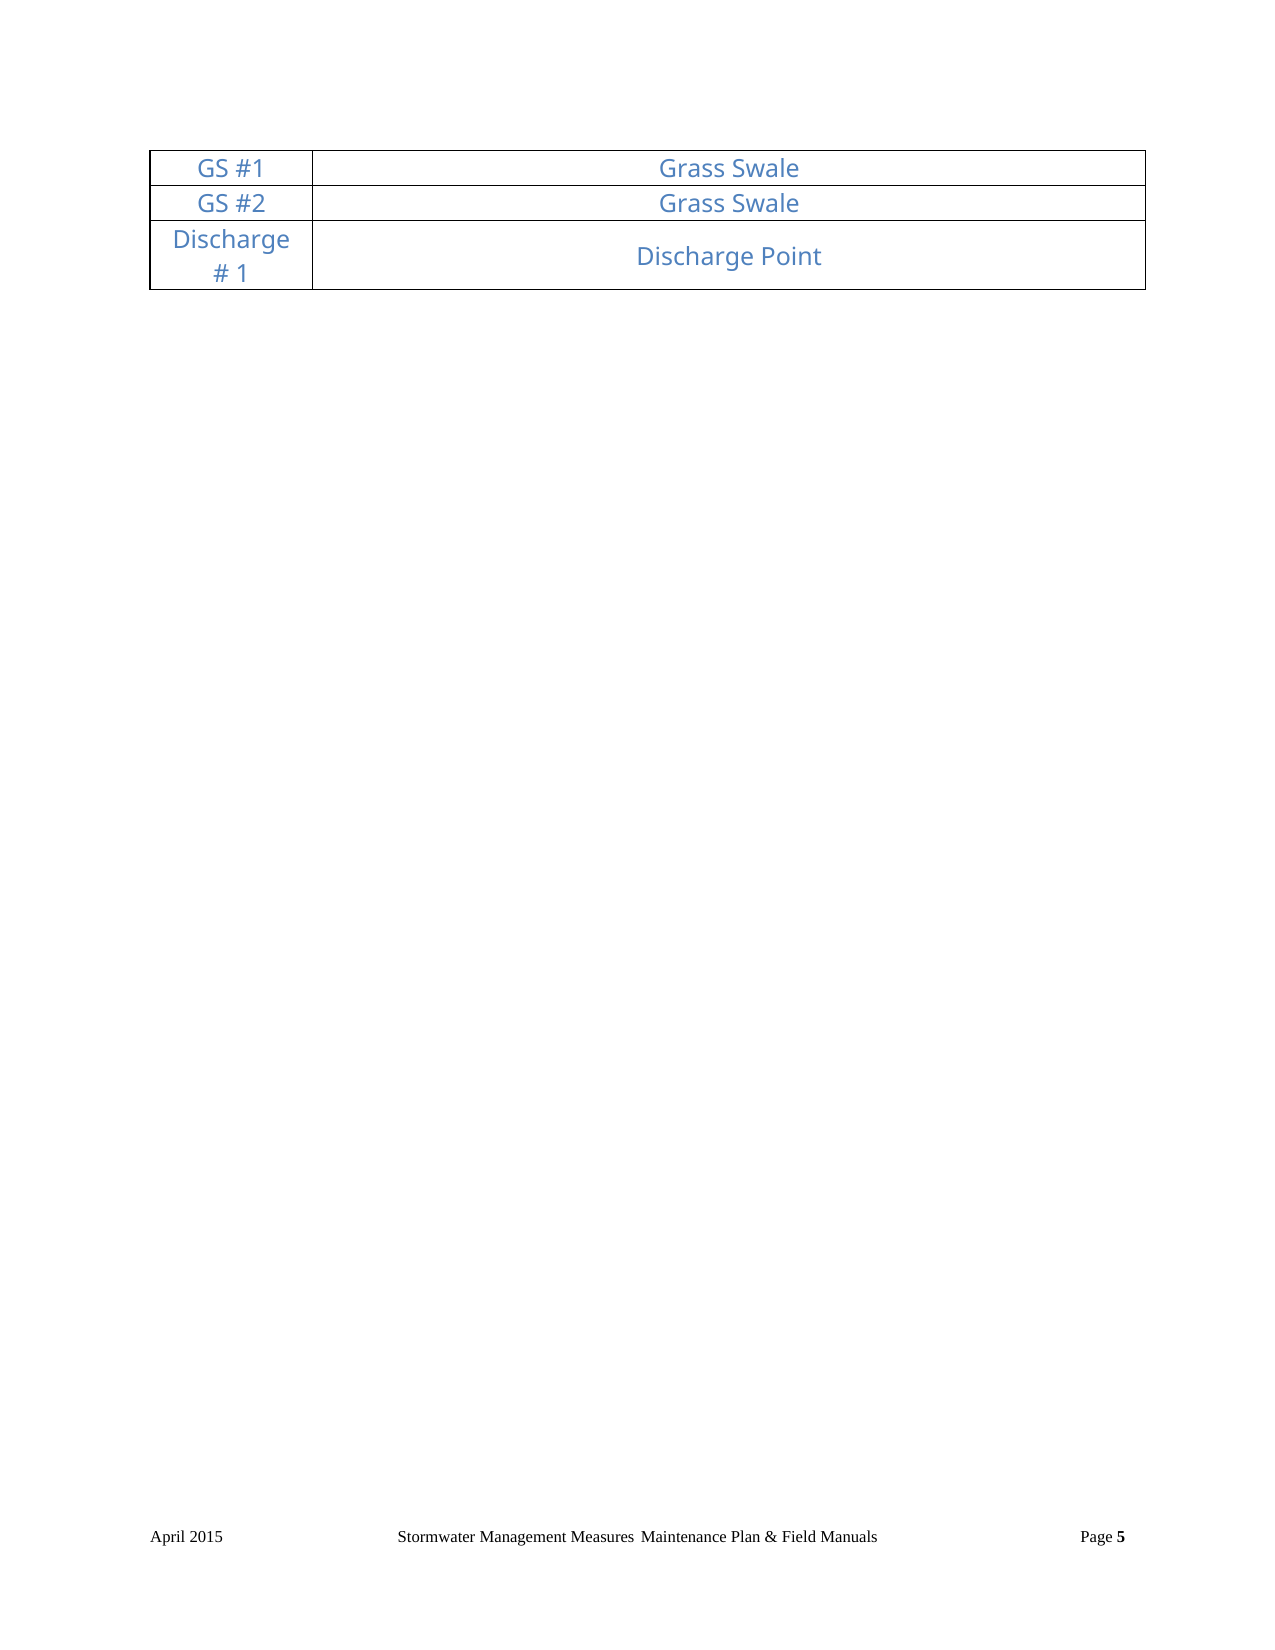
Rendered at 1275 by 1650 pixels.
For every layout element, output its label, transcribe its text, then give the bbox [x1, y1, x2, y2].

table_cell Grass Swale [313, 186, 1145, 220]
table_cell GS #2 [151, 186, 312, 220]
table_cell GS #1 [151, 151, 312, 185]
table_cell Grass Swale [313, 151, 1145, 185]
table_cell Discharge # 1 [151, 221, 312, 289]
table_cell Discharge Point [313, 221, 1145, 289]
